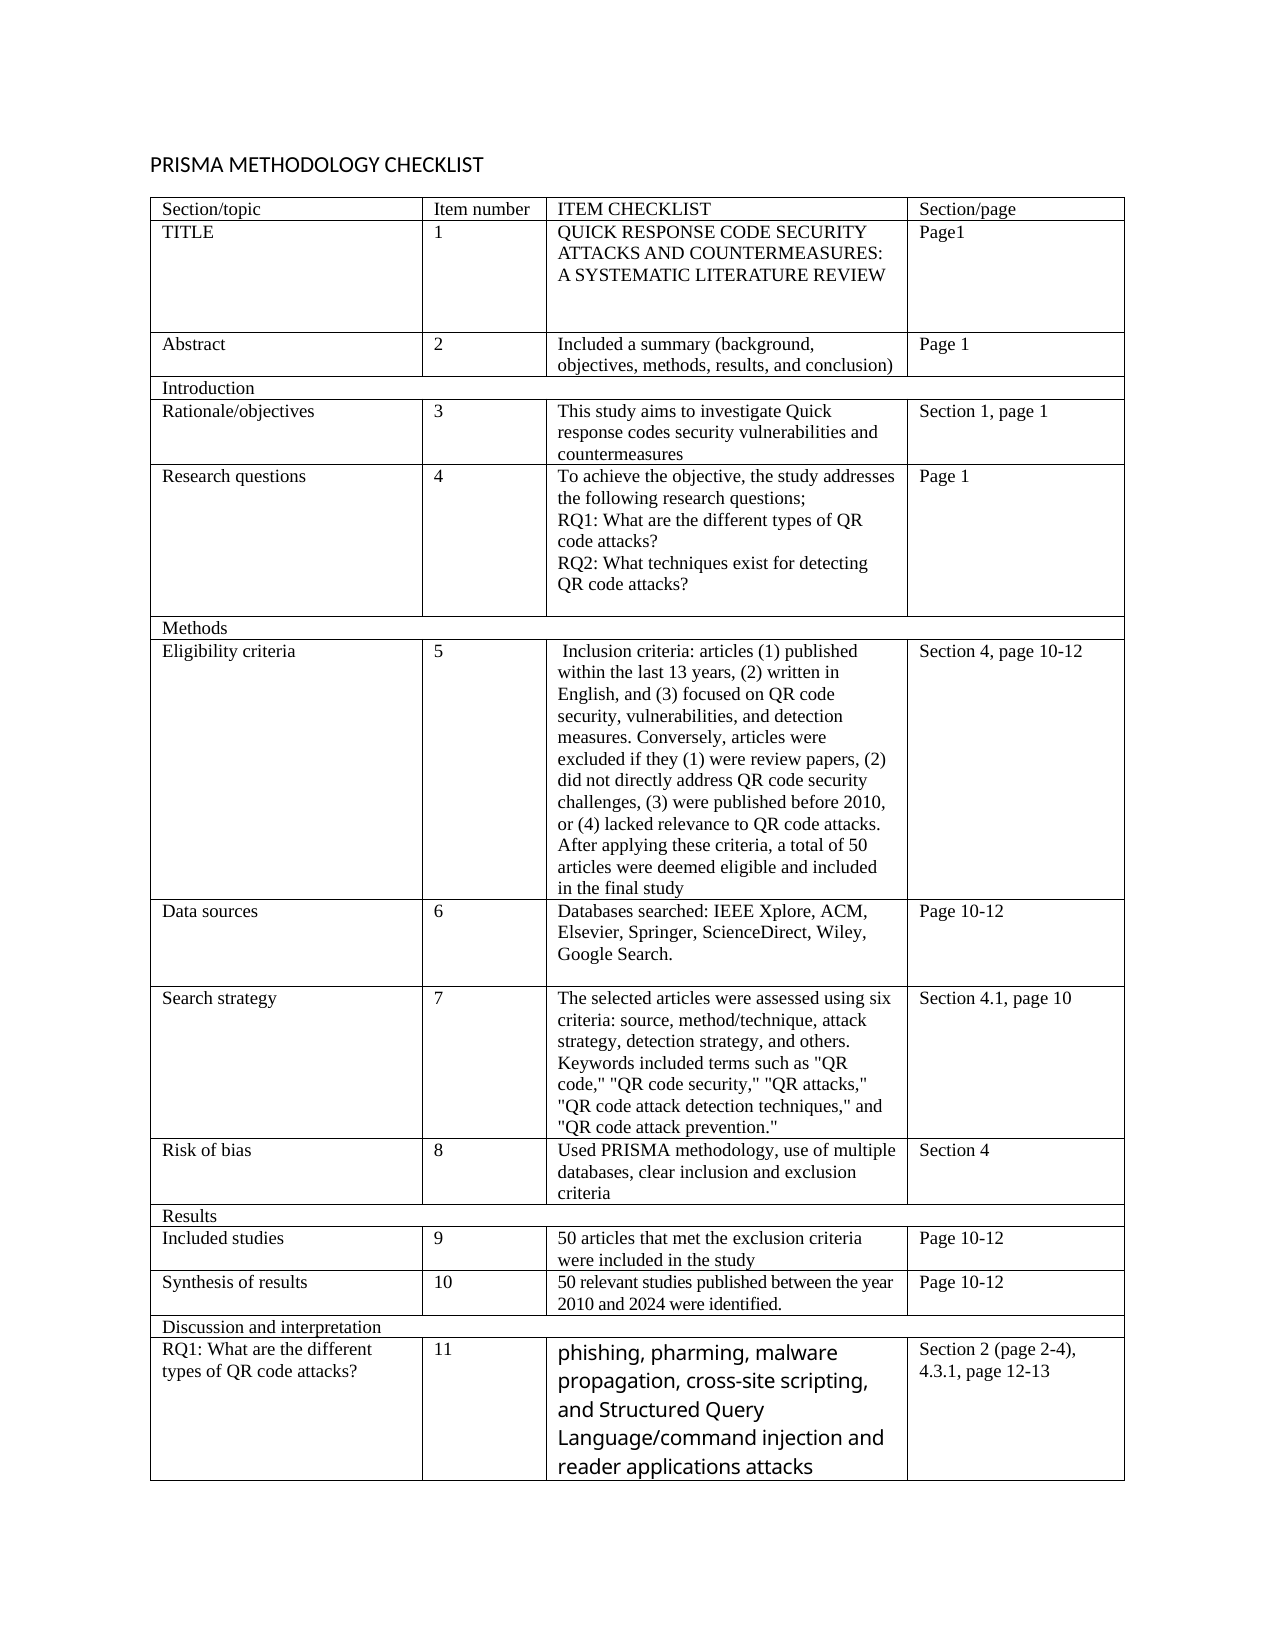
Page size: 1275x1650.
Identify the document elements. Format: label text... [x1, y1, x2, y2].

table_cell Rationale/objectives [151, 400, 422, 464]
table_cell Results [151, 1205, 1124, 1226]
table_cell The selected articles were assessed using six criteria: source, method/technique, attack strategy, detection strategy, and others. Keywords included terms such as "QR code," "QR code security," "QR attacks," "QR code attack detection techniques," and "QR code attack prevention." [547, 987, 907, 1138]
table_cell 50 articles that met the exclusion criteria were included in the study [547, 1227, 907, 1270]
table_cell QUICK RESPONSE CODE SECURITY ATTACKS AND COUNTERMEASURES: A SYSTEMATIC LITERATURE REVIEW [547, 221, 907, 332]
table_cell 2 [423, 333, 546, 376]
table_cell Section 2 (page 2-4), 4.3.1, page 12-13 [908, 1338, 1124, 1480]
table_header ITEM CHECKLIST [547, 198, 907, 219]
table_cell Included a summary (background, objectives, methods, results, and conclusion) [547, 333, 907, 376]
table_cell TITLE [151, 221, 422, 332]
table_cell This study aims to investigate Quick response codes security vulnerabilities and countermeasures [547, 400, 907, 464]
table_cell Eligibility criteria [151, 640, 422, 899]
table_cell To achieve the objective, the study addresses the following research questions; RQ1: What are the different types of QR code attacks? RQ2: What techniques exist for detecting QR code attacks? [547, 465, 907, 616]
table_cell 11 [423, 1338, 546, 1480]
table_cell Synthesis of results [151, 1271, 422, 1314]
table_cell 4 [423, 465, 546, 616]
table_cell Section 4 [908, 1139, 1124, 1204]
table_cell Page 1 [908, 333, 1124, 376]
table_header Section/topic [151, 198, 422, 219]
table_cell 1 [423, 221, 546, 332]
table_cell Methods [151, 617, 1124, 639]
table_cell Discussion and interpretation [151, 1316, 1124, 1337]
table_cell Abstract [151, 333, 422, 376]
table_header Section/page [908, 198, 1124, 219]
table_cell 8 [423, 1139, 546, 1204]
table_cell Risk of bias [151, 1139, 422, 1204]
table_cell Section 4, page 10-12 [908, 640, 1124, 899]
text PRISMA METHODOLOGY CHECKLIST [150, 150, 1125, 178]
table_cell Page 1 [908, 465, 1124, 616]
table_cell Section 4.1, page 10 [908, 987, 1124, 1138]
table_cell 10 [423, 1271, 546, 1314]
table_cell Section 1, page 1 [908, 400, 1124, 464]
table_header Item number [423, 198, 546, 219]
table_cell 6 [423, 900, 546, 986]
table_cell 50 relevant studies published between the year 2010 and 2024 were identified. [547, 1271, 907, 1314]
table_cell 5 [423, 640, 546, 899]
table_cell RQ1: What are the different types of QR code attacks? [151, 1338, 422, 1480]
table_cell Used PRISMA methodology, use of multiple databases, clear inclusion and exclusion criteria [547, 1139, 907, 1204]
table_cell Inclusion criteria: articles (1) published within the last 13 years, (2) written in English, and (3) focused on QR code security, vulnerabilities, and detection measures. Conversely, articles were excluded if they (1) were review papers, (2) did not directly address QR code security challenges, (3) were published before 2010, or (4) lacked relevance to QR code attacks. After applying these criteria, a total of 50 articles were deemed eligible and included in the final study [547, 640, 907, 899]
table_cell 9 [423, 1227, 546, 1270]
table_cell Search strategy [151, 987, 422, 1138]
table_cell 3 [423, 400, 546, 464]
table_cell 7 [423, 987, 546, 1138]
table_cell Page1 [908, 221, 1124, 332]
table_cell Page 10-12 [908, 900, 1124, 986]
table_cell Page 10-12 [908, 1271, 1124, 1314]
table_cell phishing, pharming, malware propagation, cross-site scripting, and Structured Query Language/command injection and reader applications attacks [547, 1338, 907, 1480]
table_cell Included studies [151, 1227, 422, 1270]
table_cell Introduction [151, 377, 1124, 398]
table_cell Databases searched: IEEE Xplore, ACM, Elsevier, Springer, ScienceDirect, Wiley, Google Search. [547, 900, 907, 986]
table_cell Page 10-12 [908, 1227, 1124, 1270]
table_cell Research questions [151, 465, 422, 616]
table_cell Data sources [151, 900, 422, 986]
